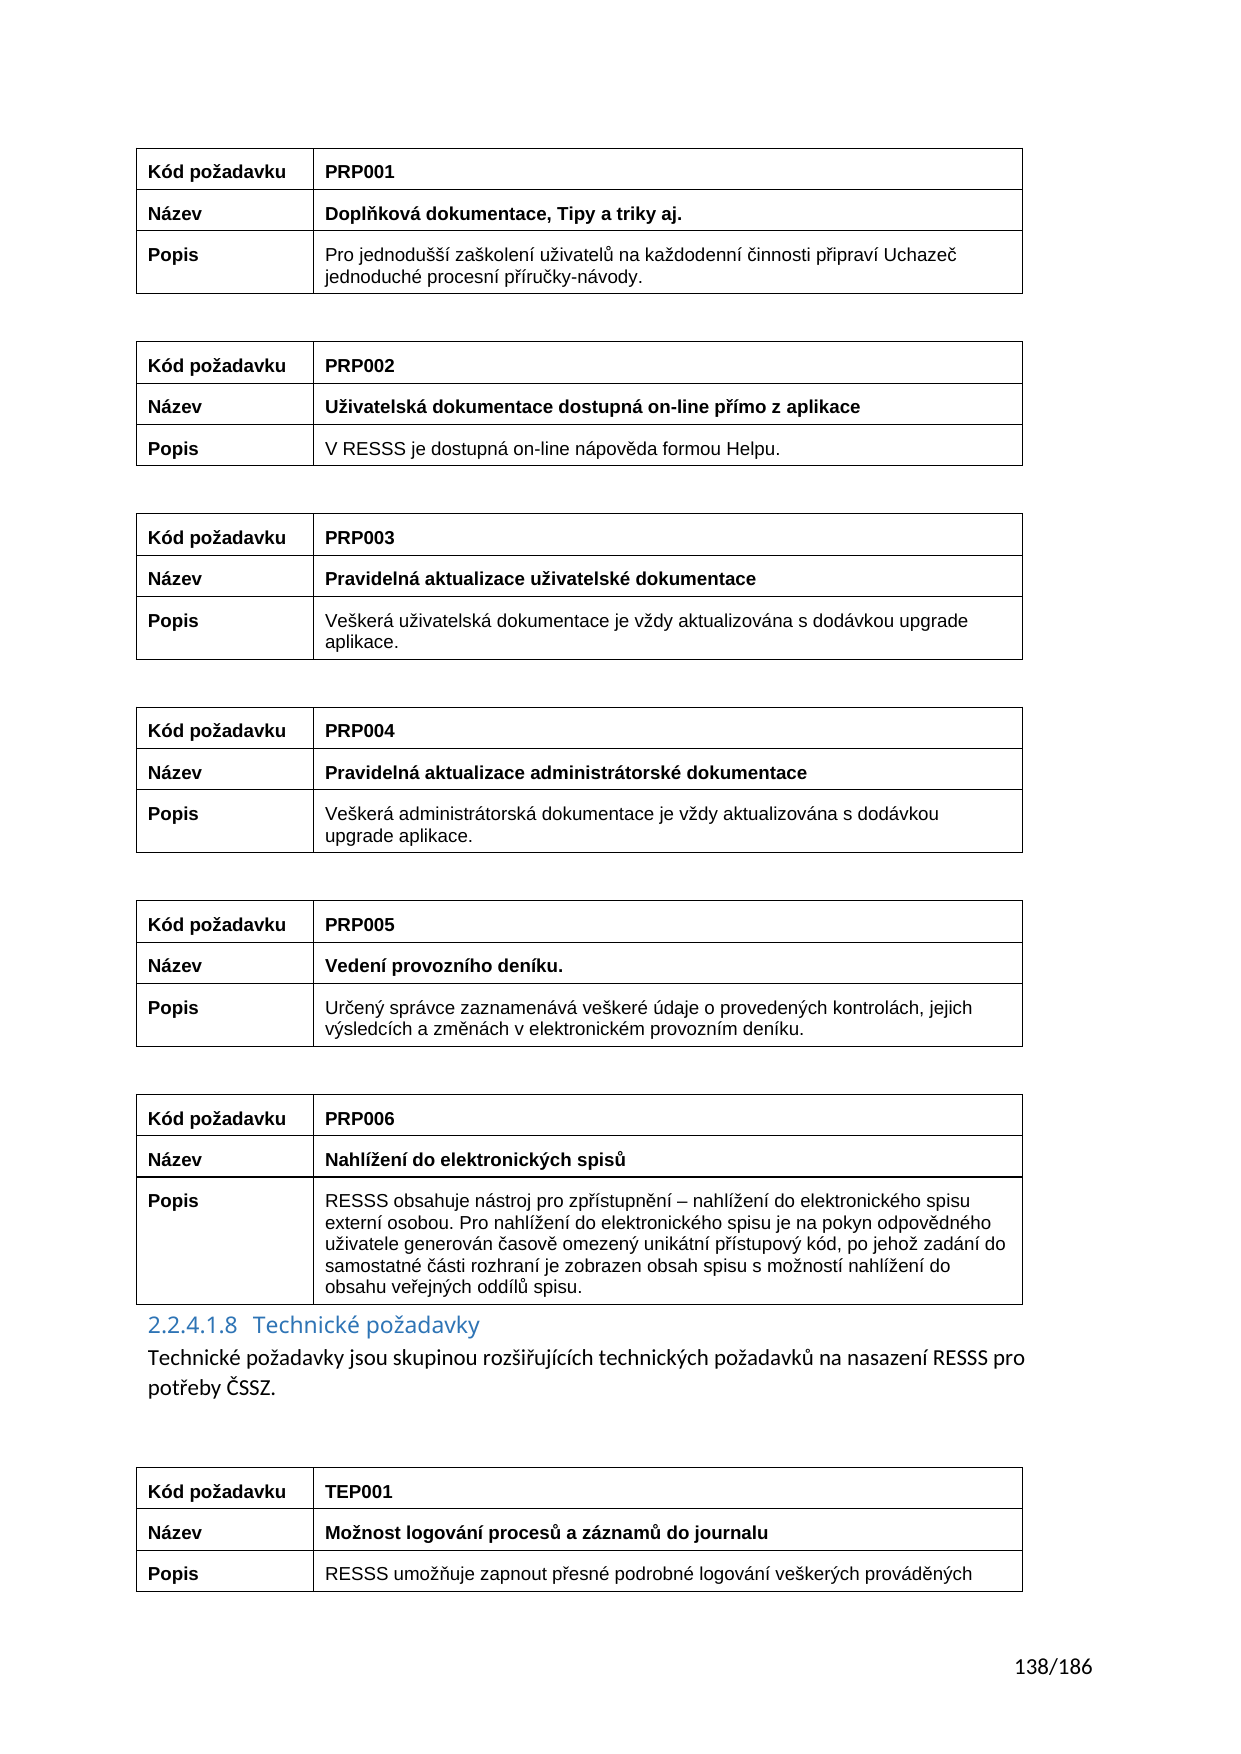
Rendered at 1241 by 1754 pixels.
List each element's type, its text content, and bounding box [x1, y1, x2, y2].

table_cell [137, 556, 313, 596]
subtitle Technické požadavky [148, 1309, 1093, 1341]
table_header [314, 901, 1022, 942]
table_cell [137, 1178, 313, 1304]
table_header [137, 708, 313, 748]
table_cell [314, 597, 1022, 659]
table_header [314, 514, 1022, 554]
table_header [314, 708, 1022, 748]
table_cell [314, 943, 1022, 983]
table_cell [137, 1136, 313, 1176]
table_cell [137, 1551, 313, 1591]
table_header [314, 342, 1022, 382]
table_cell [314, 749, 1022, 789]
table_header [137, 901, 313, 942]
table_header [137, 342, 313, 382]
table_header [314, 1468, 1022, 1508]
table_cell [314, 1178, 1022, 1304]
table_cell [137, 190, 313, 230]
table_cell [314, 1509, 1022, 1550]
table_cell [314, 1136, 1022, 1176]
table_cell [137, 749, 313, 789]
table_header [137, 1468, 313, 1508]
text Technické požadavky jsou skupinou rozšiřujících technických požadavků na nasazení RESSS pro potřeby ČSSZ. [148, 1343, 1093, 1401]
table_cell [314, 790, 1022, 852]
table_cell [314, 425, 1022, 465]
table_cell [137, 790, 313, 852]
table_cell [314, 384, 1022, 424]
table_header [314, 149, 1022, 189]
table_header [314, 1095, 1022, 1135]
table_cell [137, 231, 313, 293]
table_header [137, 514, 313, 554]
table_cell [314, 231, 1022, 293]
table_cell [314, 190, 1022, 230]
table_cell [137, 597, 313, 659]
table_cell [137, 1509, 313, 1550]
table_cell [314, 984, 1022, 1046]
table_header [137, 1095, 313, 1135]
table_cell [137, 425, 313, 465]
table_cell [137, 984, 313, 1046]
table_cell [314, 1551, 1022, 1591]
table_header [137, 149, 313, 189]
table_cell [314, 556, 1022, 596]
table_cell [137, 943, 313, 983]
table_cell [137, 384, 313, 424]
